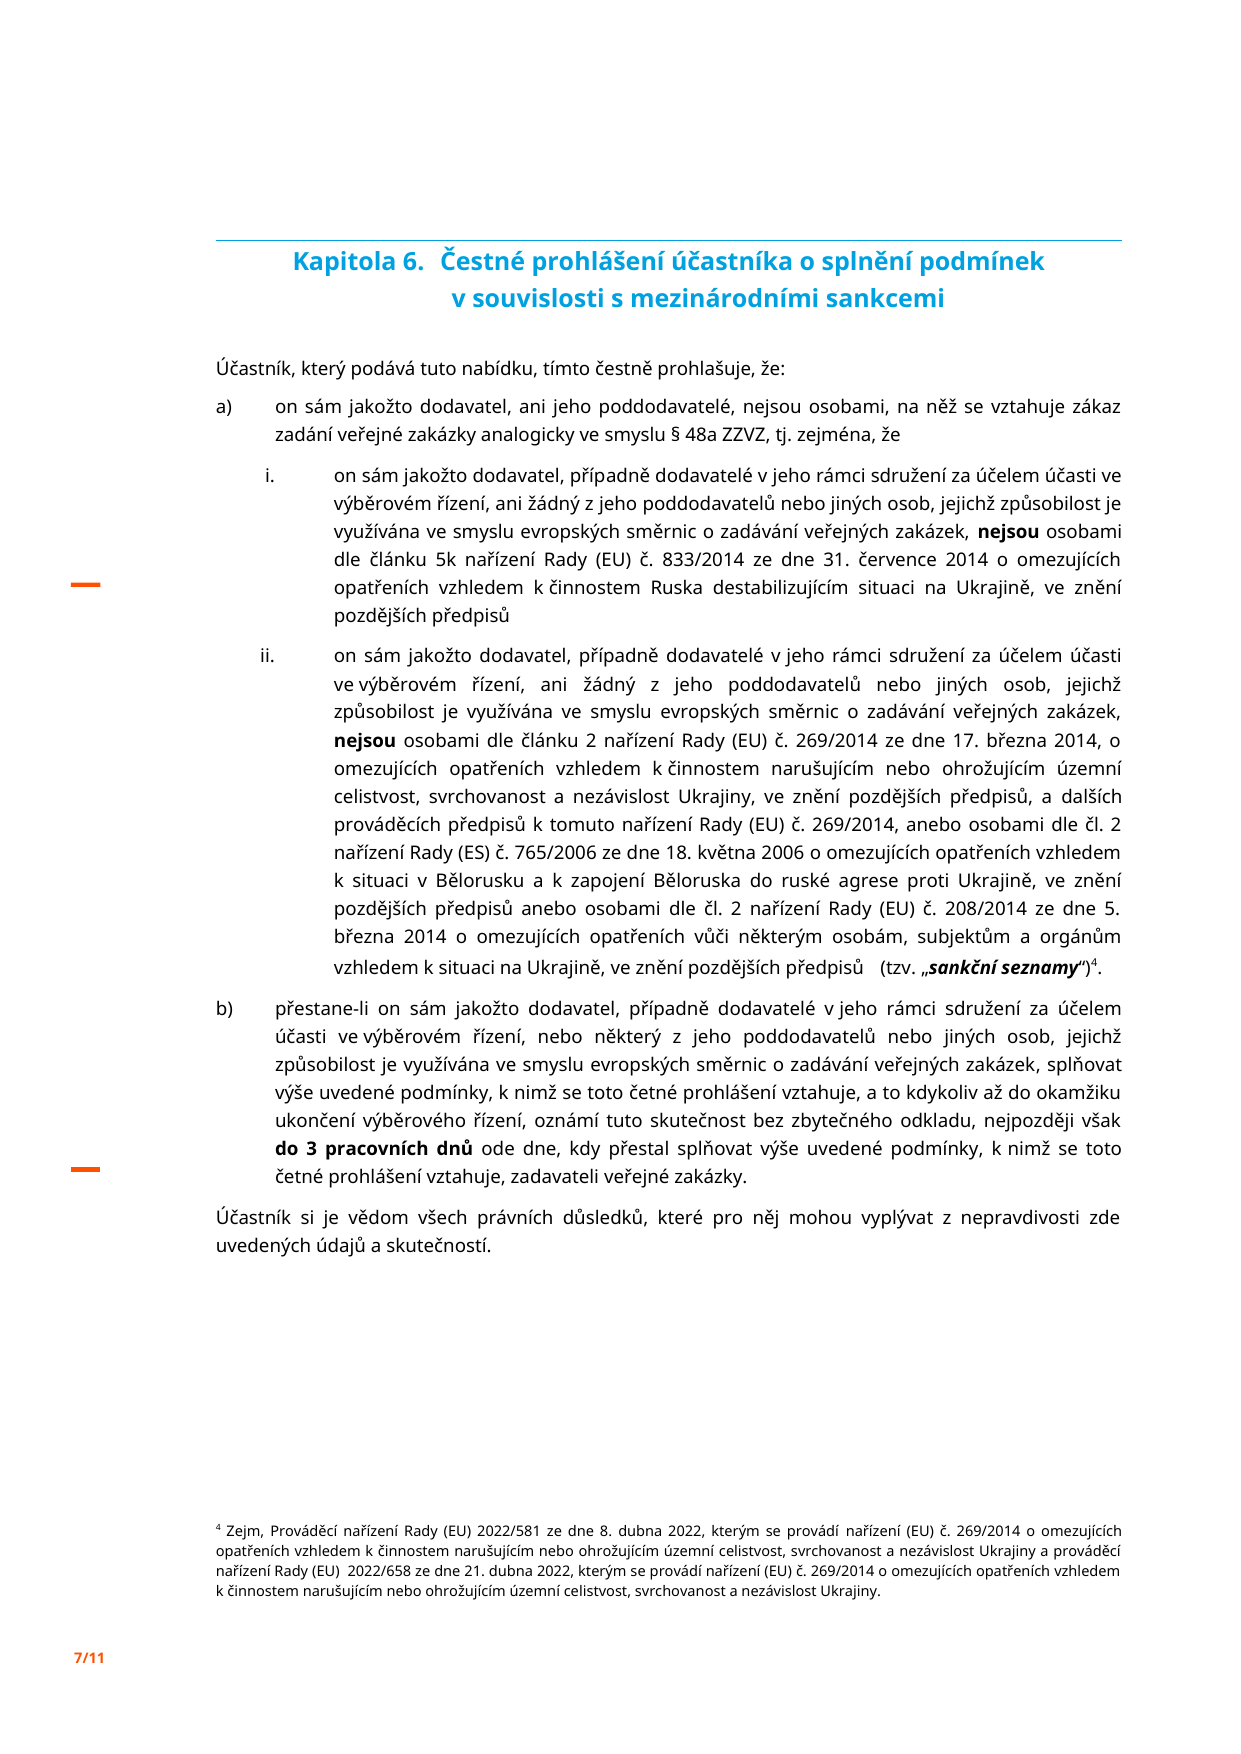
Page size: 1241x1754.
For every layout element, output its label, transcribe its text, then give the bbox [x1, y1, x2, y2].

text Účastník, který podává tuto nabídku, tímto čestně prohlašuje, že: [216, 356, 1122, 381]
text on sám jakožto dodavatel, případně dodavatelé v jeho rámci sdružení za účelem účasti ve výběrovém řízení, ani žádný z jeho poddodavatelů nebo jiných osob, jejichž způsobilost je využívána ve smyslu evropských směrnic o zadávání veřejných zakázek, nejsou osobami dle článku 5k nařízení Rady (EU) č. 833/2014 ze dne 31. července 2014 o omezujících opatřeních vzhledem k činnostem Ruska destabilizujícím situaci na Ukrajině, ve znění pozdějších předpisů [275, 462, 1122, 628]
text přestane-li on sám jakožto dodavatel, případně dodavatelé v jeho rámci sdružení za účelem účasti ve výběrovém řízení, nebo některý z jeho poddodavatelů nebo jiných osob, jejichž způsobilost je využívána ve smyslu evropských směrnic o zadávání veřejných zakázek, splňovat výše uvedené podmínky, k nimž se toto četné prohlášení vztahuje, a to kdykoliv až do okamžiku ukončení výběrového řízení, oznámí tuto skutečnost bez zbytečného odkladu, nejpozději však do 3 pracovních dnů ode dne, kdy přestal splňovat výše uvedené podmínky, k nimž se toto četné prohlášení vztahuje, zadavateli veřejné zakázky. [216, 995, 1122, 1189]
list on sám jakožto dodavatel, ani jeho poddodavatelé, nejsou osobami, na něž se vztahuje zákaz zadání veřejné zakázky analogicky ve smyslu § 48a ZZVZ, tj. zejména, že [216, 394, 1122, 447]
subtitle Čestné prohlášení účastníka o splnění podmínek v souvislosti s mezinárodními sankcemi [216, 241, 1122, 315]
text Účastník si je vědom všech právních důsledků, které pro něj mohou vyplývat z nepravdivosti zde uvedených údajů a skutečností. [216, 1204, 1122, 1258]
text on sám jakožto dodavatel, případně dodavatelé v jeho rámci sdružení za účelem účasti ve výběrovém řízení, ani žádný z jeho poddodavatelů nebo jiných osob, jejichž způsobilost je využívána ve smyslu evropských směrnic o zadávání veřejných zakázek, nejsou osobami dle článku 2 nařízení Rady (EU) č. 269/2014 ze dne 17. března 2014, o omezujících opatřeních vzhledem k činnostem narušujícím nebo ohrožujícím územní celistvost, svrchovanost a nezávislost Ukrajiny, ve znění pozdějších předpisů, a dalších prováděcích předpisů k tomuto nařízení Rady (EU) č. 269/2014, anebo osobami dle čl. 2 nařízení Rady (ES) č. 765/2006 ze dne 18. května 2006 o omezujících opatřeních vzhledem k situaci v Bělorusku a k zapojení Běloruska do ruské agrese proti Ukrajině, ve znění pozdějších předpisů anebo osobami dle čl. 2 nařízení Rady (EU) č. 208/2014 ze dne 5. března 2014 o omezujících opatřeních vůči některým osobám, subjektům a orgánům vzhledem k situaci na Ukrajině, ve znění pozdějších předpisů (tzv. „sankční seznamy“). [275, 643, 1122, 980]
